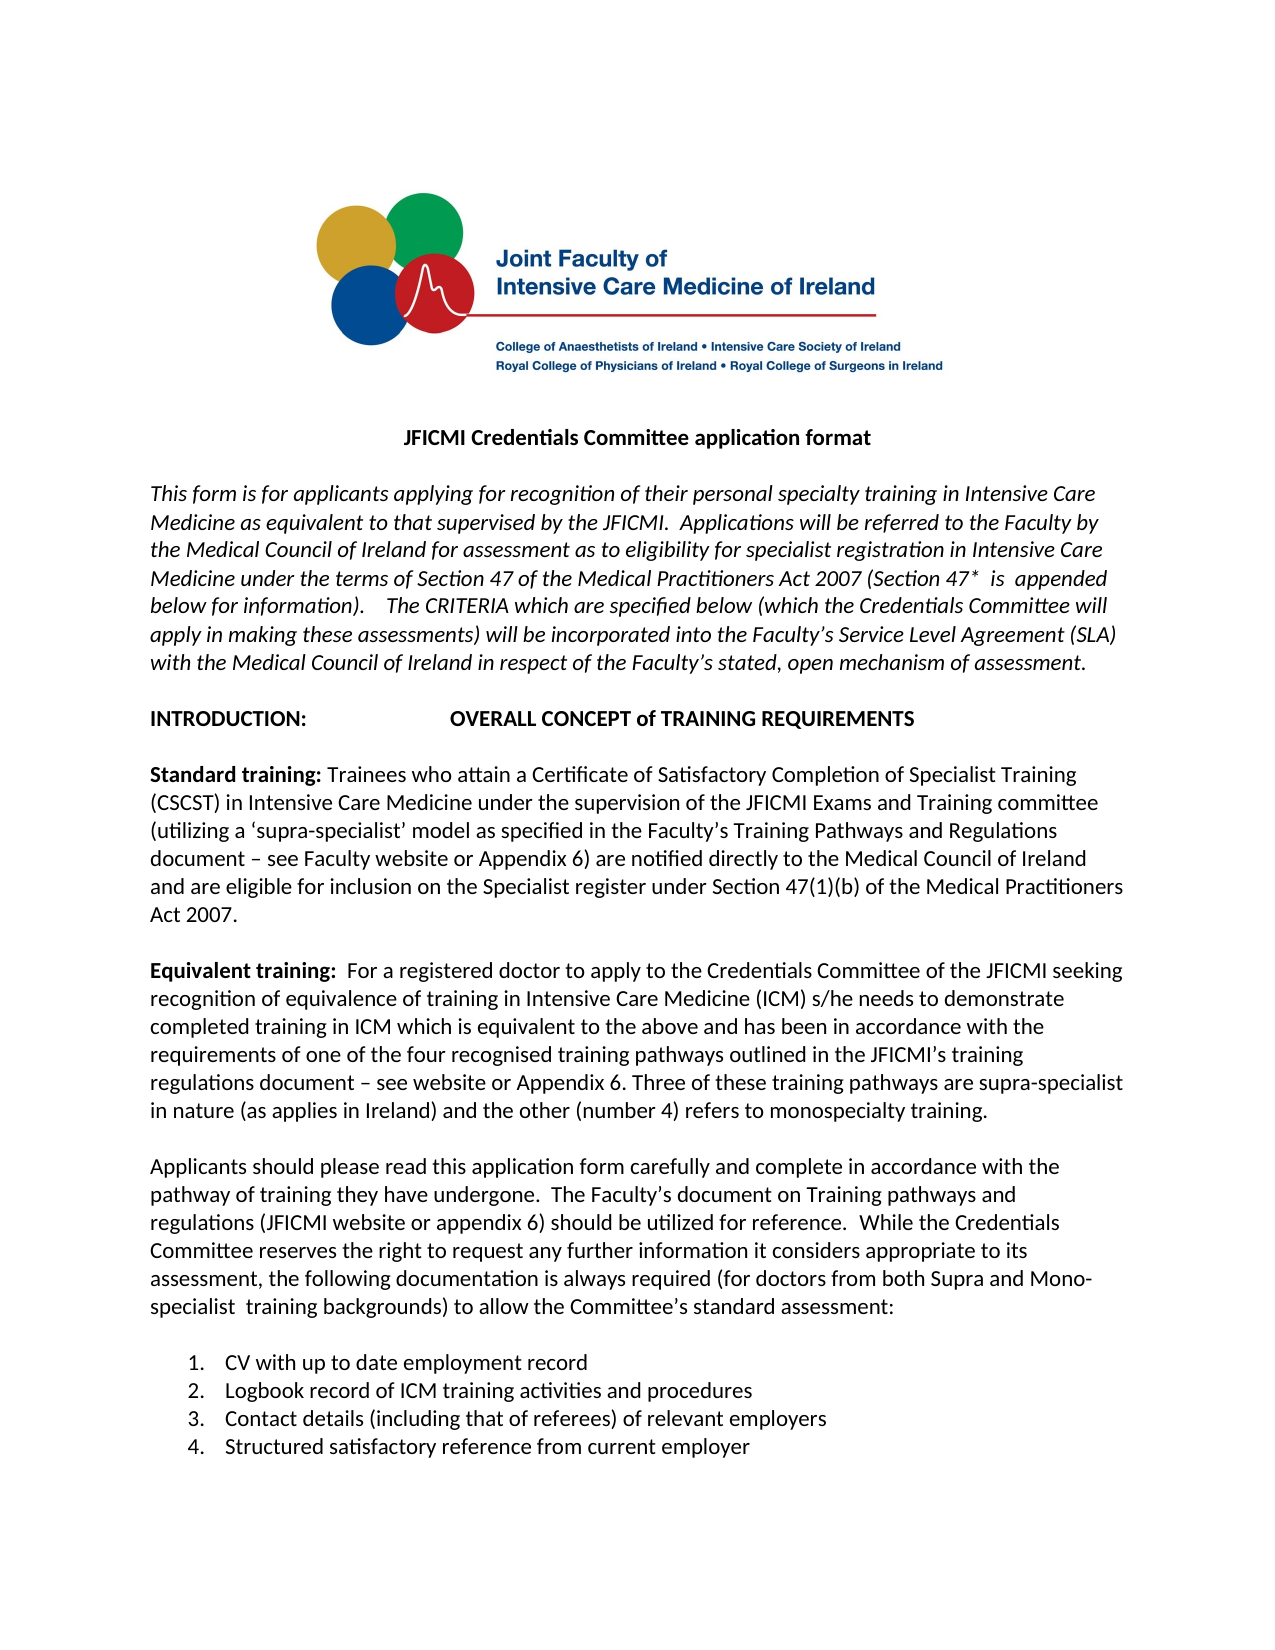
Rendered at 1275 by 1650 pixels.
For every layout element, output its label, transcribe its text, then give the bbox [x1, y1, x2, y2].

text Applicants should please read this application form carefully and complete in accordance with the pathway of training they have undergone. The Faculty’s document on Training pathways and regulations (JFICMI website or appendix 6) should be utilized for reference. While the Credentials Committee reserves the right to request any further information it considers appropriate to its assessment, the following documentation is always required (for doctors from both Supra and Mono-specialist training backgrounds) to allow the Committee’s standard assessment: [150, 1152, 1125, 1320]
list Contact details (including that of referees) of relevant employers [187, 1404, 1125, 1432]
text INTRODUCTION: OVERALL CONCEPT of TRAINING REQUIREMENTS [150, 704, 1125, 732]
list Standard training: Trainees who attain a Certificate of Satisfactory Completion of Specialist Training (CSCST) in Intensive Care Medicine under the supervision of the JFICMI Exams and Training committee (utilizing a ‘supra-specialist’ model as specified in the Faculty’s Training Pathways and Regulations document – see Faculty website or Appendix 6) are notified directly to the Medical Council of Ireland and are eligible for inclusion on the Specialist register under Section 47(1)(b) of the Medical Practitioners Act 2007. [150, 760, 1125, 928]
list Structured satisfactory reference from current employer [187, 1432, 1125, 1460]
list Equivalent training: For a registered doctor to apply to the Credentials Committee of the JFICMI seeking recognition of equivalence of training in Intensive Care Medicine (ICM) s/he needs to demonstrate completed training in ICM which is equivalent to the above and has been in accordance with the requirements of one of the four recognised training pathways outlined in the JFICMI’s training regulations document – see website or Appendix 6. Three of these training pathways are supra-specialist in nature (as applies in Ireland) and the other (number 4) refers to monospecialty training. [150, 956, 1125, 1124]
list CV with up to date employment record [187, 1348, 1125, 1376]
list Logbook record of ICM training activities and procedures [187, 1376, 1125, 1404]
text JFICMI Credentials Committee application format [150, 423, 1125, 452]
text This form is for applicants applying for recognition of their personal specialty training in Intensive Care Medicine as equivalent to that supervised by the JFICMI. Applications will be referred to the Faculty by the Medical Council of Ireland for assessment as to eligibility for specialist registration in Intensive Care Medicine under the terms of Section 47 of the Medical Practitioners Act 2007 (Section 47* is appended below for information). The CRITERIA which are specified below (which the Credentials Committee will apply in making these assessments) will be incorporated into the Faculty’s Service Level Agreement (SLA) with the Medical Council of Ireland in respect of the Faculty’s stated, open mechanism of assessment. [150, 479, 1125, 676]
picture [283, 149, 992, 424]
